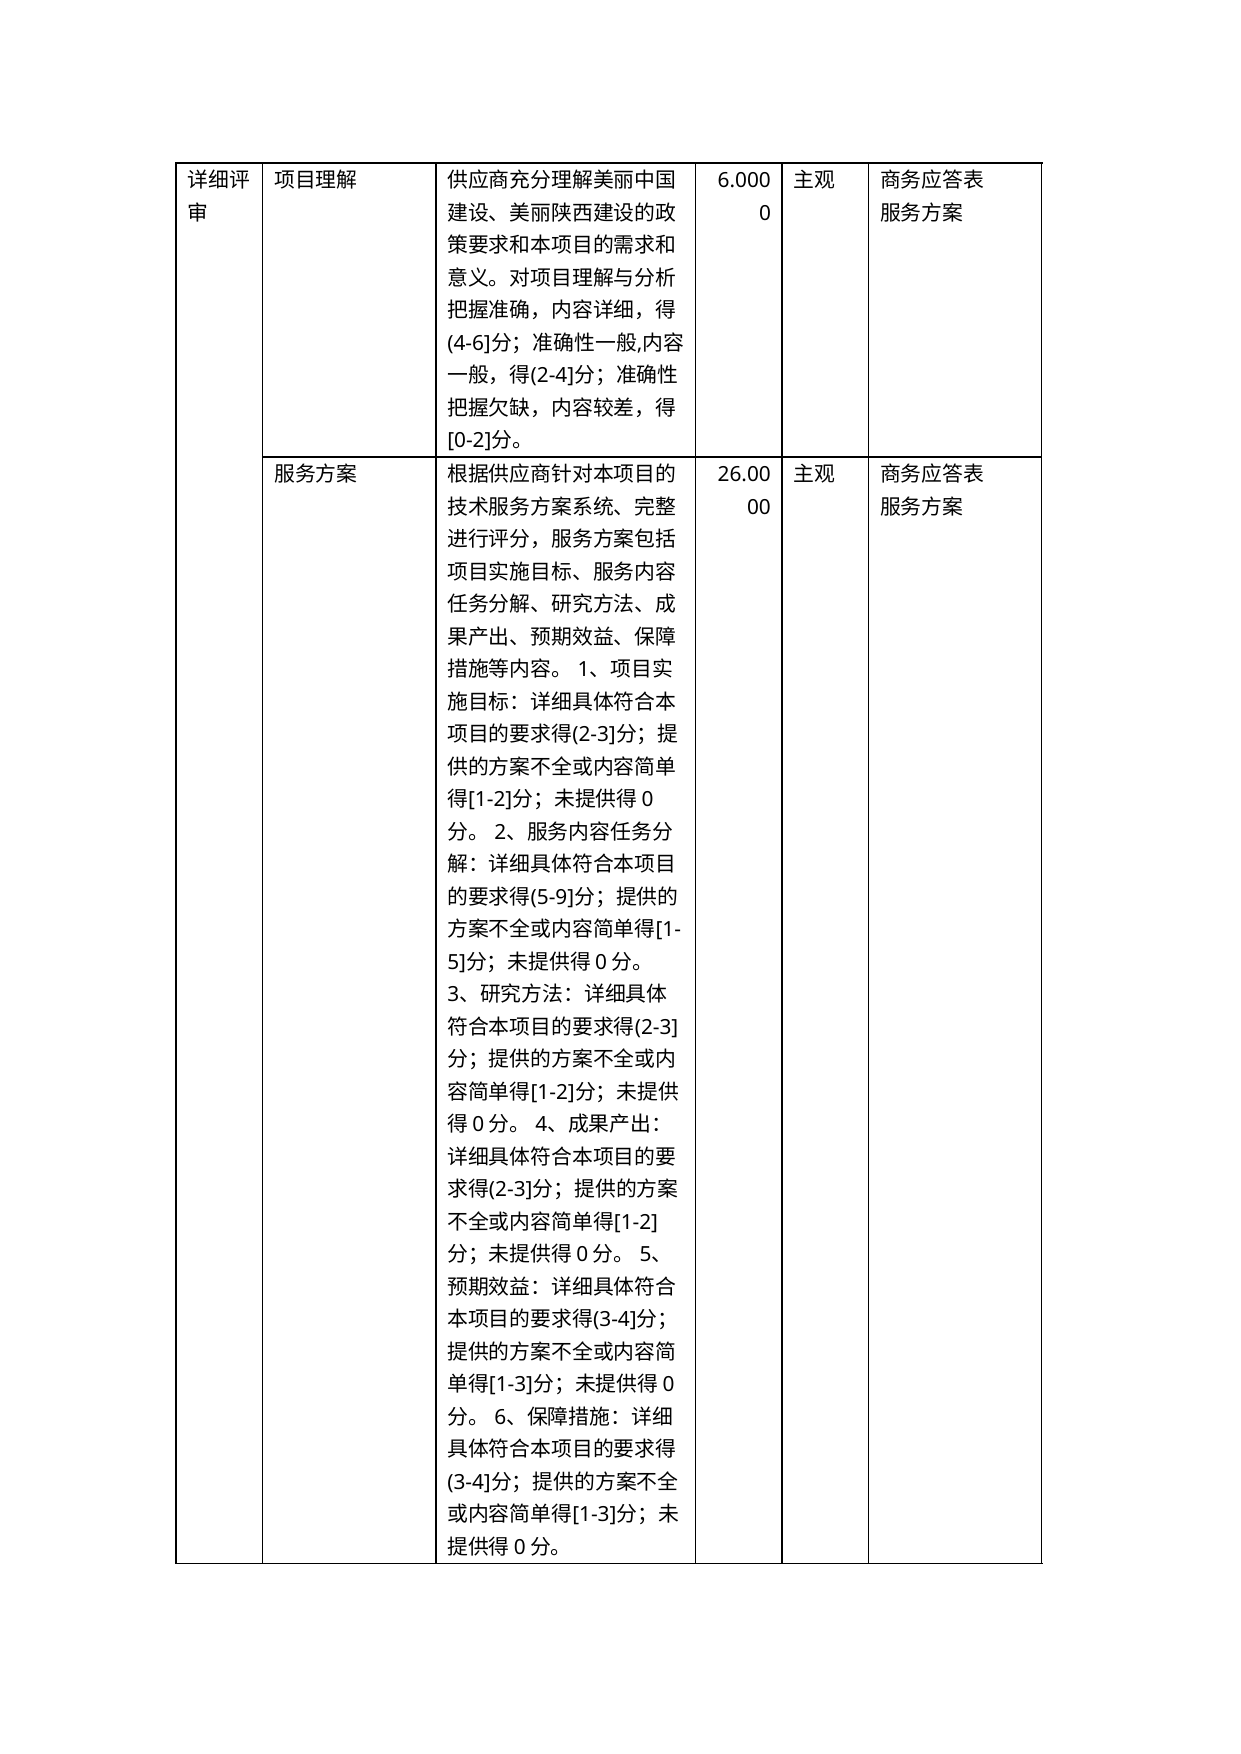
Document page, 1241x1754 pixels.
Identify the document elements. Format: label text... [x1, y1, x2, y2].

table_cell 主观 [783, 458, 868, 1563]
table_cell 项目理解 [263, 164, 435, 456]
table_cell 服务方案 [263, 458, 435, 1563]
table_cell 主观 [783, 164, 868, 456]
table_cell 详细评审 [177, 164, 262, 1563]
table_cell 商务应答表 服务方案 [869, 164, 1041, 456]
table_cell 根据供应商针对本项目的技术服务方案系统、完整进行评分，服务方案包括项目实施目标、服务内容任务分解、研究方法、成果产出、预期效益、保障措施等内容。 1、项目实施目标：详细具体符合本项目的要求得(2-3]分；提供的方案不全或内容简单得[1-2]分；未提供得0分。 2、服务内容任务分解：详细具体符合本项目的要求得(5-9]分；提供的方案不全或内容简单得[1-5]分；未提供得0分。 3、研究方法：详细具体符合本项目的要求得(2-3]分；提供的方案不全或内容简单得[1-2]分；未提供得0分。 4、成果产出：详细具体符合本项目的要求得(2-3]分；提供的方案不全或内容简单得[1-2]分；未提供得0分。 5、预期效益：详细具体符合本项目的要求得(3-4]分；提供的方案不全或内容简单得[1-3]分；未提供得0分。 6、保障措施：详细具体符合本项目的要求得(3-4]分；提供的方案不全或内容简单得[1-3]分；未提供得0分。 [437, 458, 695, 1563]
table_cell 26.0000 [696, 458, 781, 1563]
table_cell 6.0000 [696, 164, 781, 456]
table_cell 商务应答表 服务方案 [869, 458, 1041, 1563]
table_cell 供应商充分理解美丽中国建设、美丽陕西建设的政策要求和本项目的需求和意义。对项目理解与分析把握准确，内容详细，得(4-6]分；准确性一般,内容一般，得(2-4]分；准确性把握欠缺，内容较差，得[0-2]分。 [437, 164, 695, 456]
